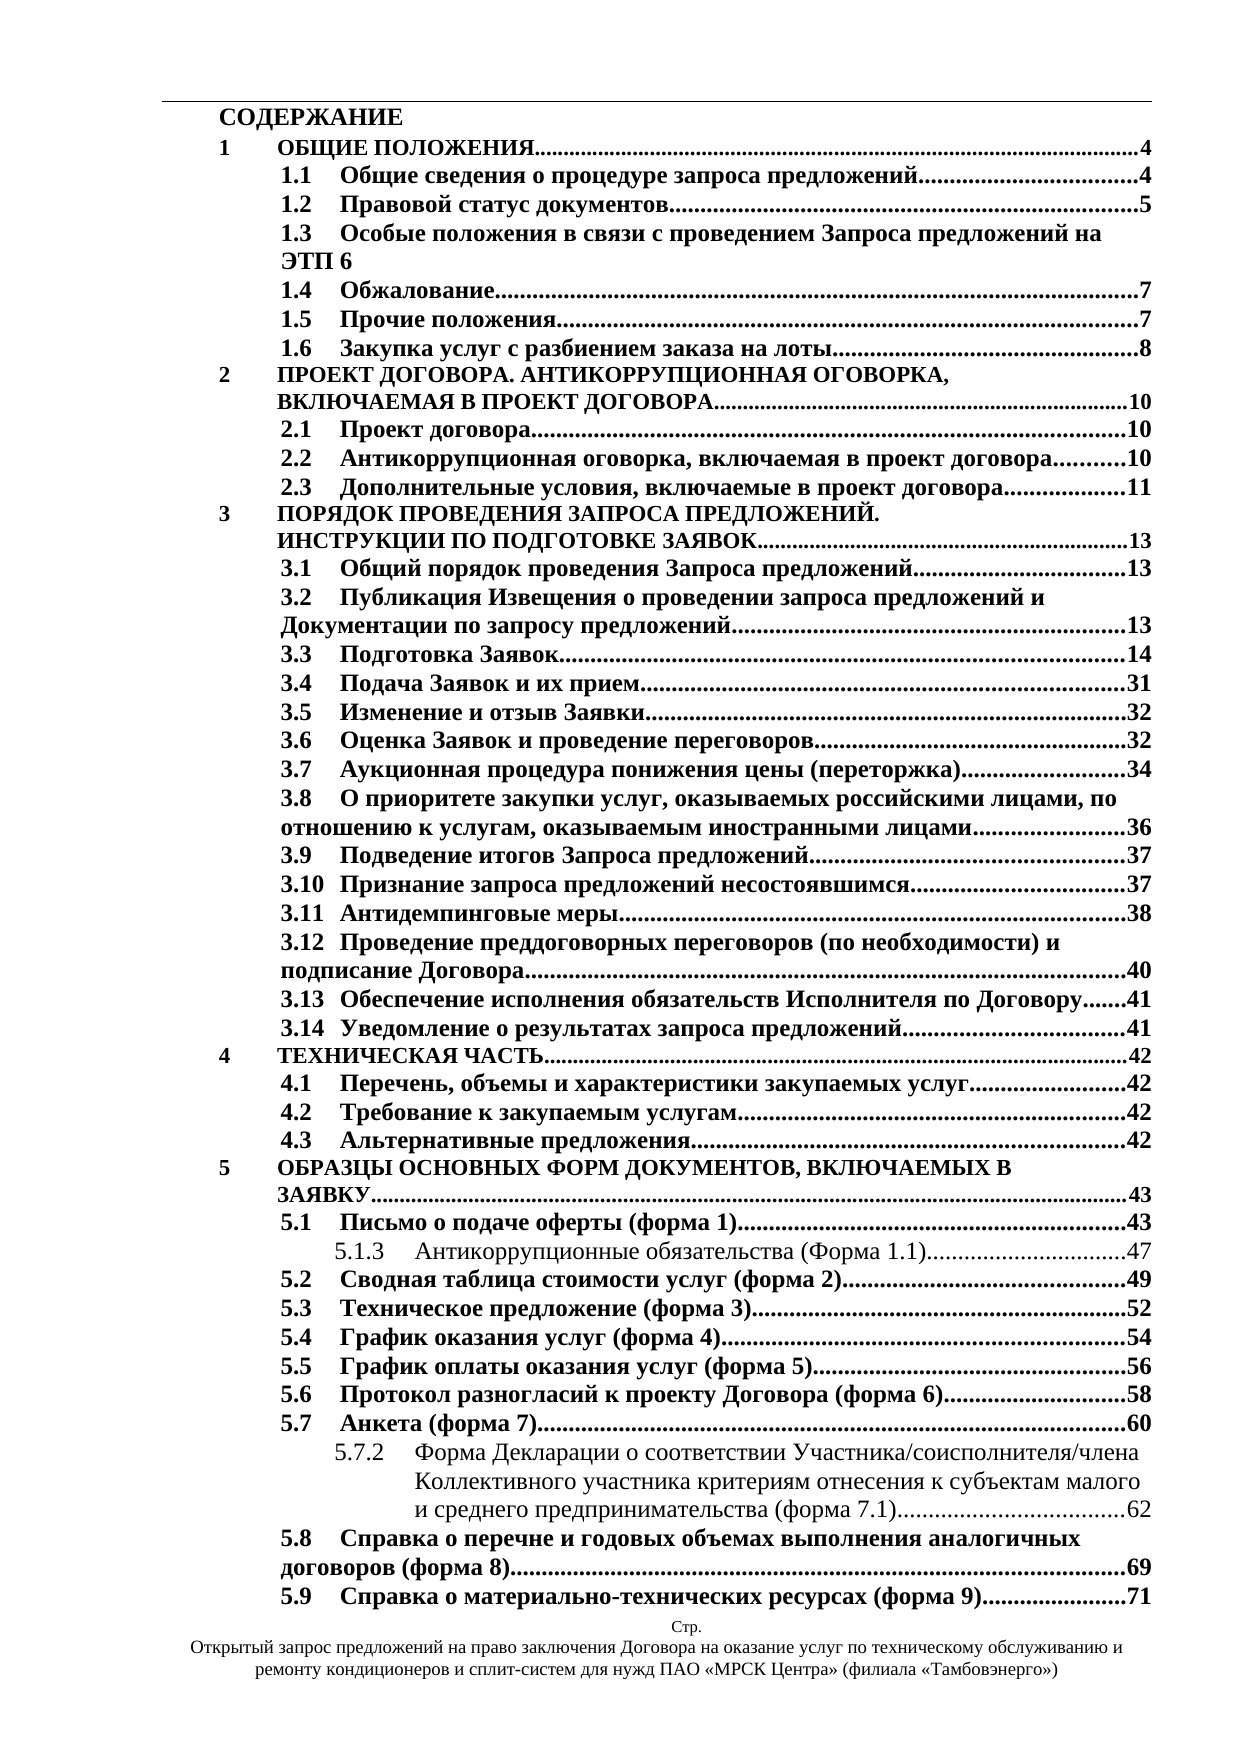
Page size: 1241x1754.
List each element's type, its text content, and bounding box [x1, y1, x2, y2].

text 4 Техническая часть 42 [218, 1042, 1033, 1068]
text 3.9 Подведение итогов Запроса предложений 37 [280, 841, 1133, 869]
text 4.1 Перечень, объемы и характеристики закупаемых услуг 42 [280, 1068, 1133, 1097]
text 1.3 Особые положения в связи с проведением Запроса предложений на ЭТП 6 [280, 218, 1133, 275]
text 5.7.2 Форма Декларации о соответствии Участника/соисполнителя/члена Коллективного участника критериям отнесения к субъектам малого и среднего предпринимательства (форма 7.1) 62 [334, 1437, 1144, 1523]
text 3.4 Подача Заявок и их прием 31 [280, 668, 1133, 697]
text 4.3 Альтернативные предложения 42 [280, 1126, 1133, 1154]
text 3.11 Антидемпинговые меры 38 [280, 898, 1133, 927]
text 3.8 О приоритете закупки услуг, оказываемых российскими лицами, по отношению к услугам, оказываемым иностранными лицами 36 [280, 783, 1133, 841]
text 3.13 Обеспечение исполнения обязательств Исполнителя по Договору 41 [280, 984, 1133, 1013]
text 3.10 Признание запроса предложений несостоявшимся 37 [280, 869, 1133, 898]
text 5.7 Анкета (форма 7) 60 [280, 1408, 1133, 1437]
text 1.5 Прочие положения 7 [280, 304, 1133, 333]
text 5.2 Сводная таблица стоимости услуг (форма 2) 49 [280, 1264, 1133, 1293]
text 2.1 Проект договора 10 [280, 414, 1133, 443]
text 2.3 Дополнительные условия, включаемые в проект договора 11 [280, 472, 1133, 500]
text 3.6 Оценка Заявок и проведение переговоров 32 [280, 726, 1133, 754]
text 1.6 Закупка услуг с разбиением заказа на лоты 8 [280, 333, 1133, 361]
text 5.5 График оплаты оказания услуг (форма 5) 56 [280, 1351, 1133, 1379]
text 5.3 Техническое предложение (форма 3) 52 [280, 1293, 1133, 1322]
text 5 Образцы основных форм документов, включаемых в Заявку 43 [218, 1154, 1033, 1207]
text 5.8 Справка о перечне и годовых объемах выполнения аналогичных договоров (форма 8) 69 [280, 1523, 1133, 1581]
text 3.14 Уведомление о результатах запроса предложений 41 [280, 1013, 1133, 1042]
text 5.1 Письмо о подаче оферты (форма 1) 43 [280, 1207, 1133, 1236]
text 5.1.3 Антикоррупционные обязательства (Форма 1.1). 47 [334, 1236, 1144, 1264]
text 1.2 Правовой статус документов 5 [280, 189, 1133, 218]
text 1.1 Общие сведения о процедуре запроса предложений 4 [280, 160, 1133, 189]
text 3 Порядок проведения Запроса предложений. Инструкции по подготовке Заявок 13 [218, 500, 1033, 553]
text 3.12 Проведение преддоговорных переговоров (по необходимости) и подписание Договора 40 [280, 927, 1133, 984]
text 3.2 Публикация Извещения о проведении запроса предложений и Документации по запросу предложений 13 [280, 582, 1133, 639]
text 5.9 Справка о материально-технических ресурсах (форма 9) 71 [280, 1581, 1133, 1609]
text 1.4 Обжалование 7 [280, 275, 1133, 304]
text 1 Общие положения 4 [218, 134, 1033, 160]
text 2.2 Антикоррупционная оговорка, включаемая в проект договора 10 [280, 443, 1133, 472]
text 5.6 Протокол разногласий к проекту Договора (форма 6) 58 [280, 1379, 1133, 1408]
text 2 Проект Договора. Антикоррупционная оговорка, включаемая в проект договора 10 [218, 361, 1033, 414]
text 4.2 Требование к закупаемым услугам 42 [280, 1097, 1133, 1126]
text 3.3 Подготовка Заявок 14 [280, 639, 1133, 668]
text 3.7 Аукционная процедура понижения цены (переторжка) 34 [280, 754, 1133, 783]
text СОДЕРЖАНИЕ [218, 102, 938, 131]
text 5.4 График оказания услуг (форма 4) 54 [280, 1322, 1133, 1351]
text 3.5 Изменение и отзыв Заявки 32 [280, 697, 1133, 726]
text 3.1 Общий порядок проведения Запроса предложений 13 [280, 553, 1133, 582]
